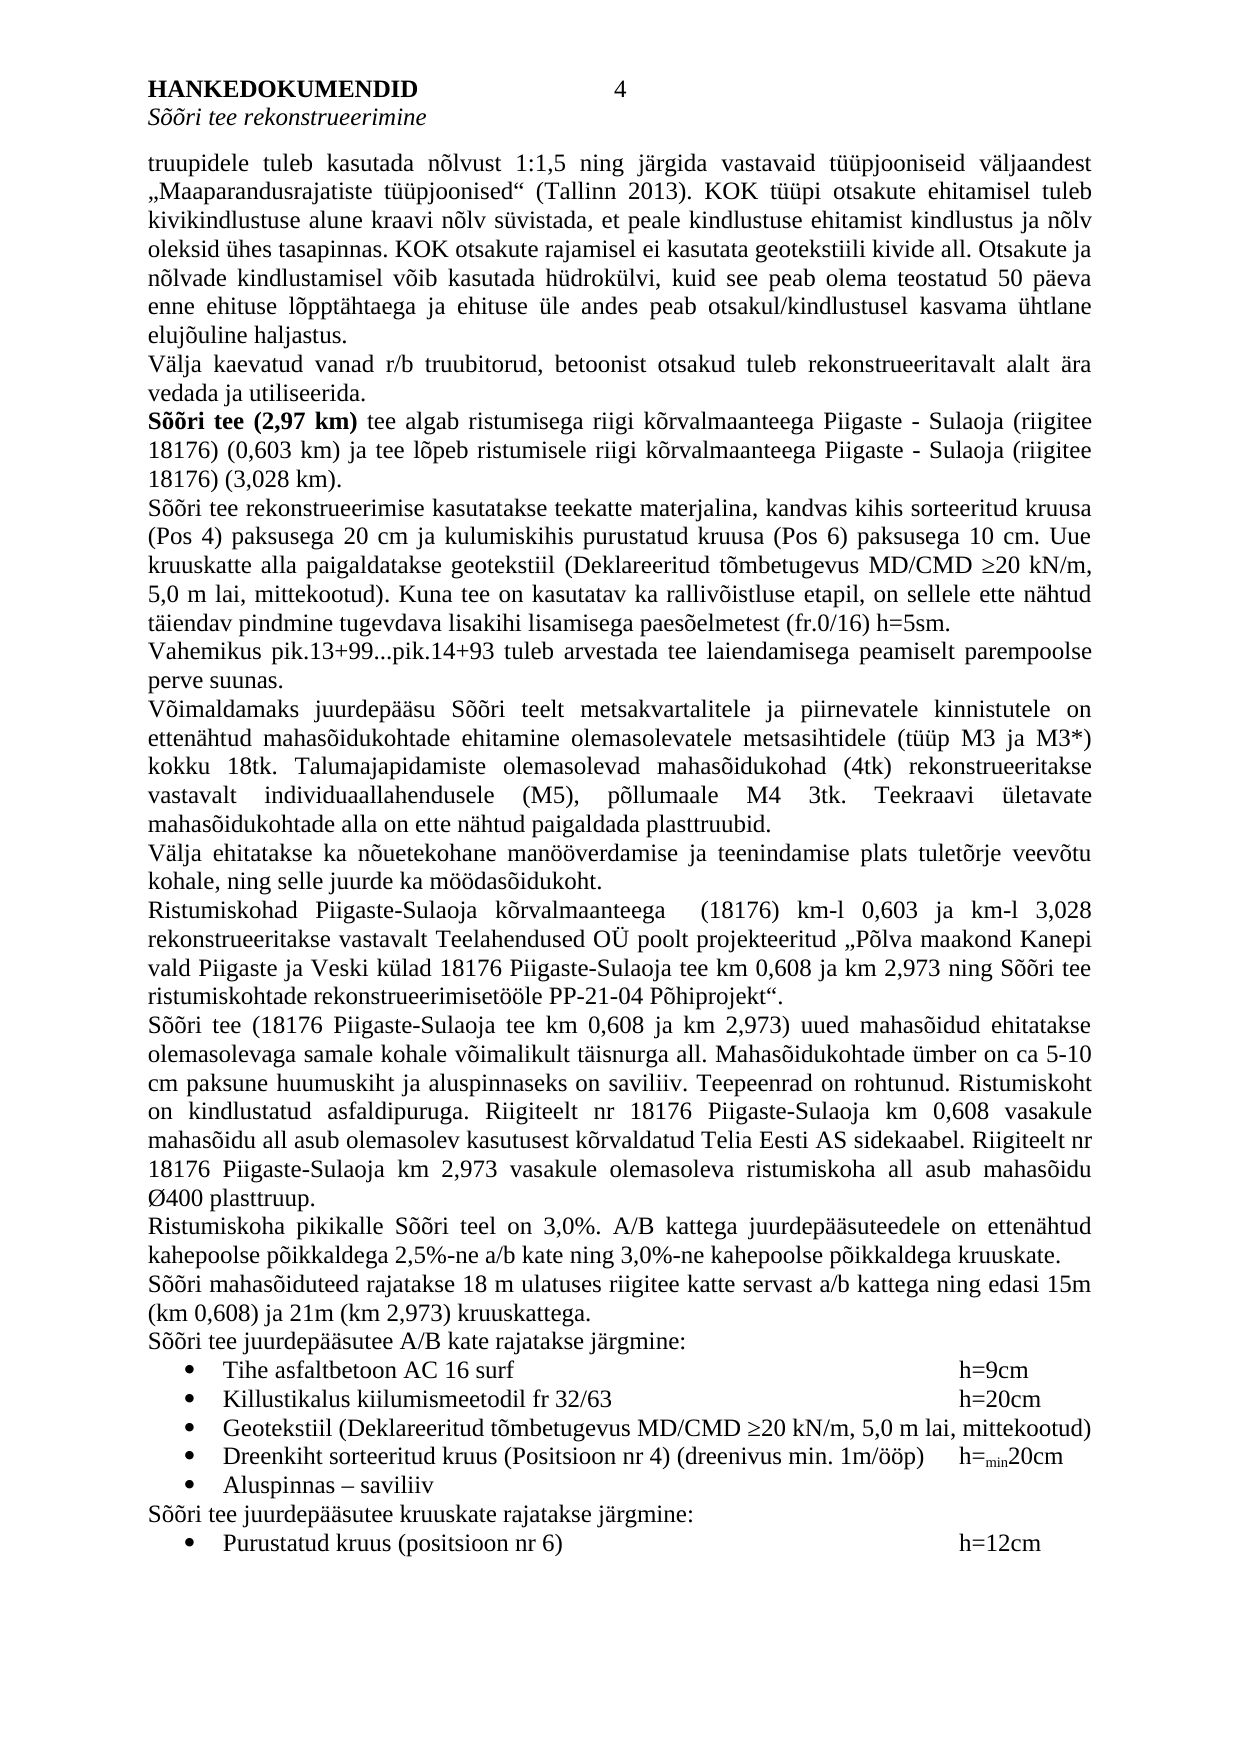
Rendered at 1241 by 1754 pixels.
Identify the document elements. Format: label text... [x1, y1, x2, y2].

list Geotekstiil (Deklareeritud tõmbetugevus MD/CMD ≥20 kN/m, 5,0 m lai, mittekootud) [185, 1413, 1093, 1441]
text Sõõri tee juurdepääsutee A/B kate rajatakse järgmine: [148, 1326, 1093, 1355]
text Välja ehitatakse ka nõuetekohane manööverdamise ja teenindamise plats tuletõrje veevõtu kohale, ning selle juurde ka möödasõidukoht. [148, 838, 1093, 895]
list Purustatud kruus (positsioon nr 6) h=12cm [185, 1528, 1093, 1556]
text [148, 148, 1093, 349]
list Killustikalus kiilumismeetodil fr 32/63 h=20cm [185, 1384, 1093, 1413]
text Ristumiskohad Piigaste-Sulaoja kõrvalmaanteega (18176) km-l 0,603 ja km-l 3,028 rekonstrueeritakse vastavalt Teelahendused OÜ poolt projekteeritud „Põlva maakond Kanepi vald Piigaste ja Veski külad 18176 Piigaste-Sulaoja tee km 0,608 ja km 2,973 ning Sõõri tee ristumiskohtade rekonstrueerimisetööle PP-21-04 Põhiprojekt“. [148, 895, 1093, 1010]
text Sõõri tee juurdepääsutee kruuskate rajatakse järgmine: [148, 1499, 1093, 1528]
text Sõõri mahasõiduteed rajatakse 18 m ulatuses riigitee katte servast a/b kattega ning edasi 15m (km 0,608) ja 21m (km 2,973) kruuskattega. [148, 1269, 1093, 1326]
text Sõõri tee rekonstrueerimise kasutatakse teekatte materjalina, kandvas kihis sorteeritud kruusa (Pos 4) paksusega 20 cm ja kulumiskihis purustatud kruusa (Pos 6) paksusega 10 cm. Uue kruuskatte alla paigaldatakse geotekstiil (Deklareeritud tõmbetugevus MD/CMD ≥20 kN/m, 5,0 m lai, mittekootud). Kuna tee on kasutatav ka rallivõistluse etapil, on sellele ette nähtud täiendav pindmine tugevdava lisakihi lisamisega paesõelmetest (fr.0/16) h=5sm. [148, 493, 1093, 636]
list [185, 1441, 1093, 1470]
text Välja kaevatud vanad r/b truubitorud, betoonist otsakud tuleb rekonstrueeritavalt alalt ära vedada ja utiliseerida. [148, 349, 1093, 406]
text Võimaldamaks juurdepääsu Sõõri teelt metsakvartalitele ja piirnevatele kinnistutele on ettenähtud mahasõidukohtade ehitamine olemasolevatele metsasihtidele (tüüp M3 ja M3*) kokku 18tk. Talumajapidamiste olemasolevad mahasõidukohad (4tk) rekonstrueeritakse vastavalt individuaallahendusele (M5), põllumaale M4 3tk. Teekraavi ületavate mahasõidukohtade alla on ette nähtud paigaldada plasttruubid. [148, 694, 1093, 838]
text Vahemikus pik.13+99...pik.14+93 tuleb arvestada tee laiendamisega peamiselt parempoolse perve suunas. [148, 636, 1093, 694]
text Ristumiskoha pikikalle Sõõri teel on 3,0%. A/B kattega juurdepääsuteedele on ettenähtud kahepoolse põikkaldega 2,5%-ne a/b kate ning 3,0%-ne kahepoolse põikkaldega kruuskate. [148, 1211, 1093, 1269]
list Tihe asfaltbetoon AC 16 surf h=9cm [185, 1355, 1093, 1384]
list Aluspinnas – saviliiv [185, 1470, 1093, 1499]
text Sõõri tee (18176 Piigaste-Sulaoja tee km 0,608 ja km 2,973) uued mahasõidud ehitatakse olemasolevaga samale kohale võimalikult täisnurga all. Mahasõidukohtade ümber on ca 5-10 cm paksune huumuskiht ja aluspinnaseks on saviliiv. Teepeenrad on rohtunud. Ristumiskoht on kindlustatud asfaldipuruga. Riigiteelt nr 18176 Piigaste-Sulaoja km 0,608 vasakule mahasõidu all asub olemasolev kasutusest kõrvaldatud Telia Eesti AS sidekaabel. Riigiteelt nr 18176 Piigaste-Sulaoja km 2,973 vasakule olemasoleva ristumiskoha all asub mahasõidu Ø400 plasttruup. [148, 1010, 1093, 1211]
text Sõõri tee (2,97 km) tee algab ristumisega riigi kõrvalmaanteega Piigaste - Sulaoja (riigitee 18176) (0,603 km) ja tee lõpeb ristumisele riigi kõrvalmaanteega Piigaste - Sulaoja (riigitee 18176) (3,028 km). [148, 406, 1093, 493]
